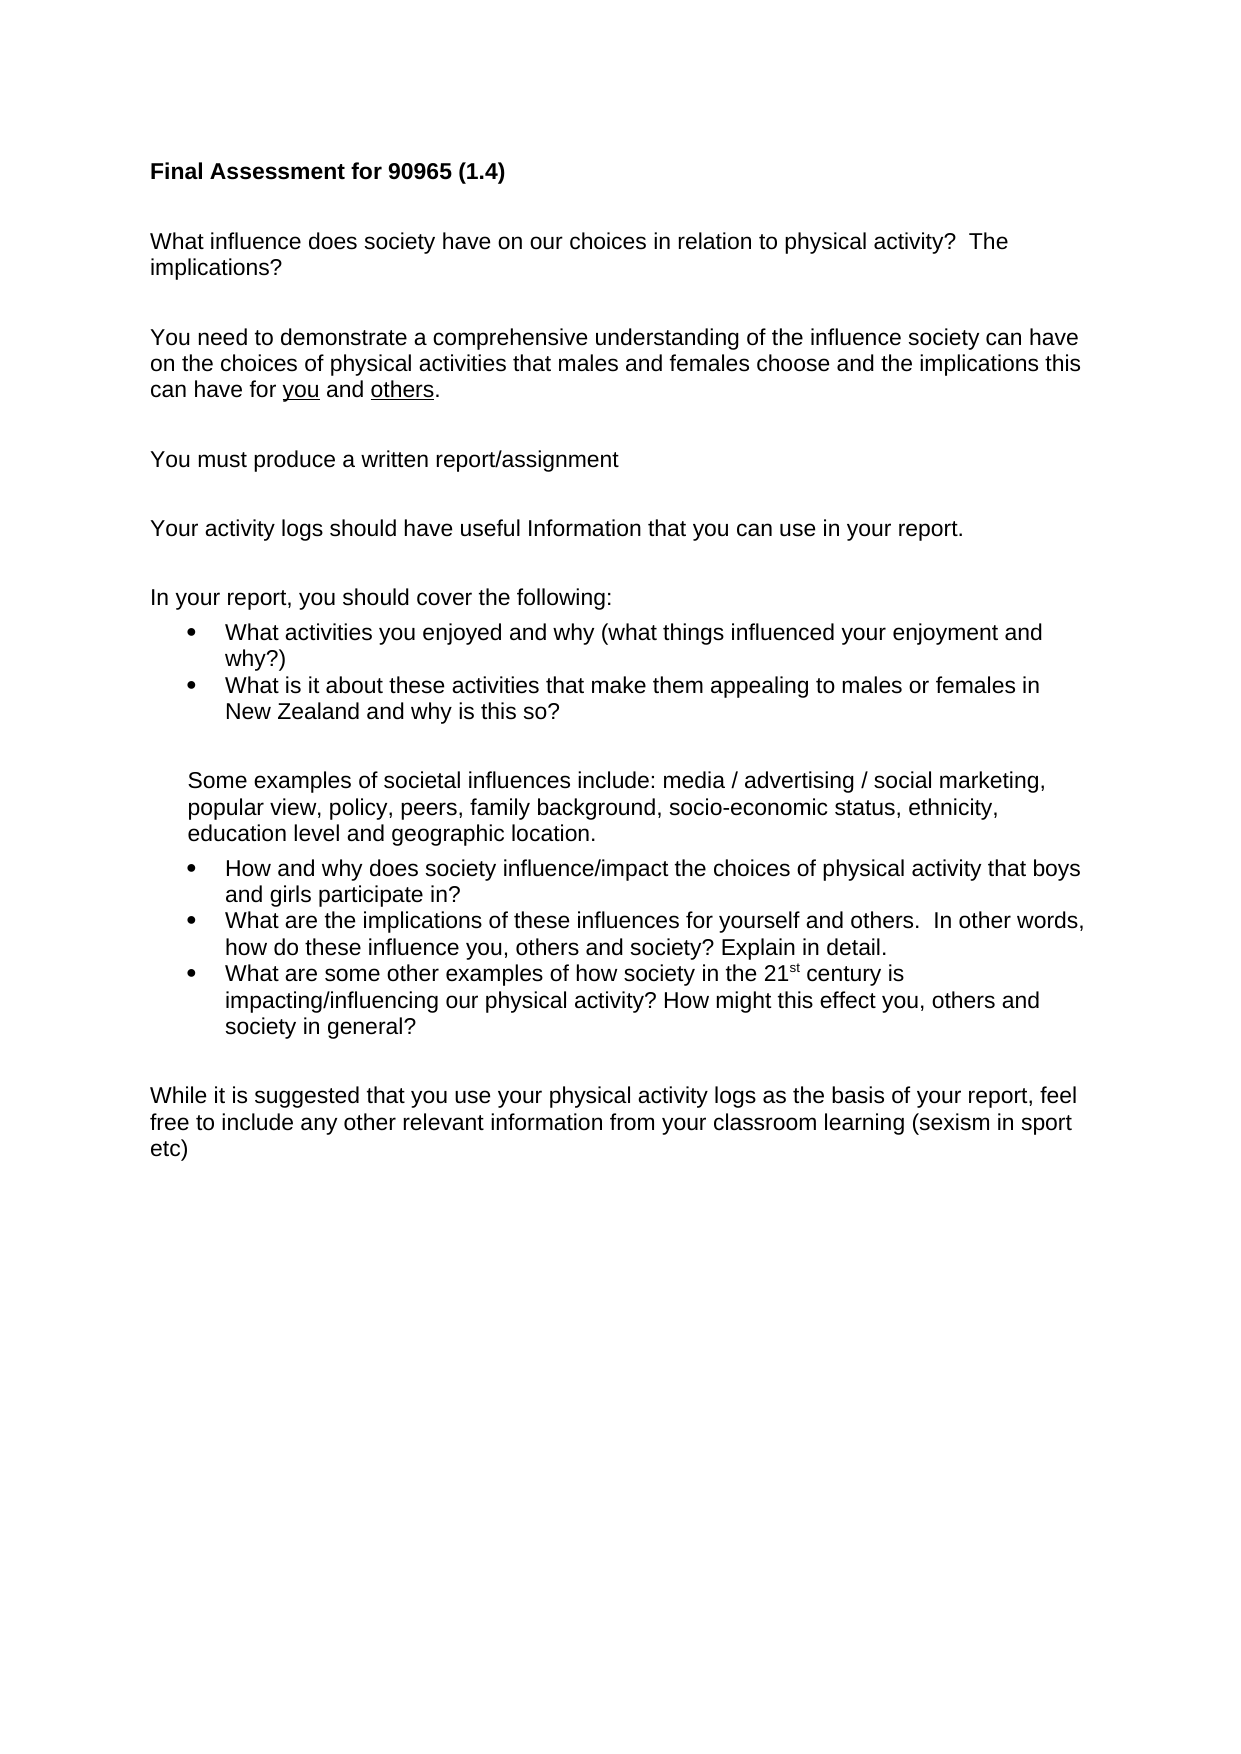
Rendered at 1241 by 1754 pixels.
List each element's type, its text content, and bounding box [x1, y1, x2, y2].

list How and why does society influence/impact the choices of physical activity that boys and girls participate in? [187, 855, 1090, 907]
text Your activity logs should have useful Information that you can use in your report. [150, 515, 1090, 541]
text Some examples of societal influences include: media / advertising / social marketing, popular view, policy, peers, family background, socio-economic status, ethnicity, education level and geographic location. [187, 767, 1090, 846]
text In your report, you should cover the following: [150, 584, 1090, 611]
text While it is suggested that you use your physical activity logs as the basis of your report, feel free to include any other relevant information from your classroom learning (sexism in sport etc) [150, 1082, 1090, 1161]
text You need to demonstrate a comprehensive understanding of the influence society can have on the choices of physical activities that males and females choose and the implications this can have for you and others. [150, 323, 1090, 402]
list What are some other examples of how society in the 21st century is impacting/influencing our physical activity? How might this effect you, others and society in general? [187, 960, 1090, 1039]
text What influence does society have on our choices in relation to physical activity? The implications? [150, 228, 1090, 280]
text You must produce a written report/assignment [150, 446, 1090, 472]
list What are the implications of these influences for yourself and others. In other words, how do these influence you, others and society? Explain in detail. [187, 907, 1090, 960]
text Final Assessment for 90965 (1.4) [150, 158, 1090, 185]
list What activities you enjoyed and why (what things influenced your enjoyment and why?) [187, 619, 1090, 672]
list What is it about these activities that make them appealing to males or females in New Zealand and why is this so? [187, 672, 1090, 724]
